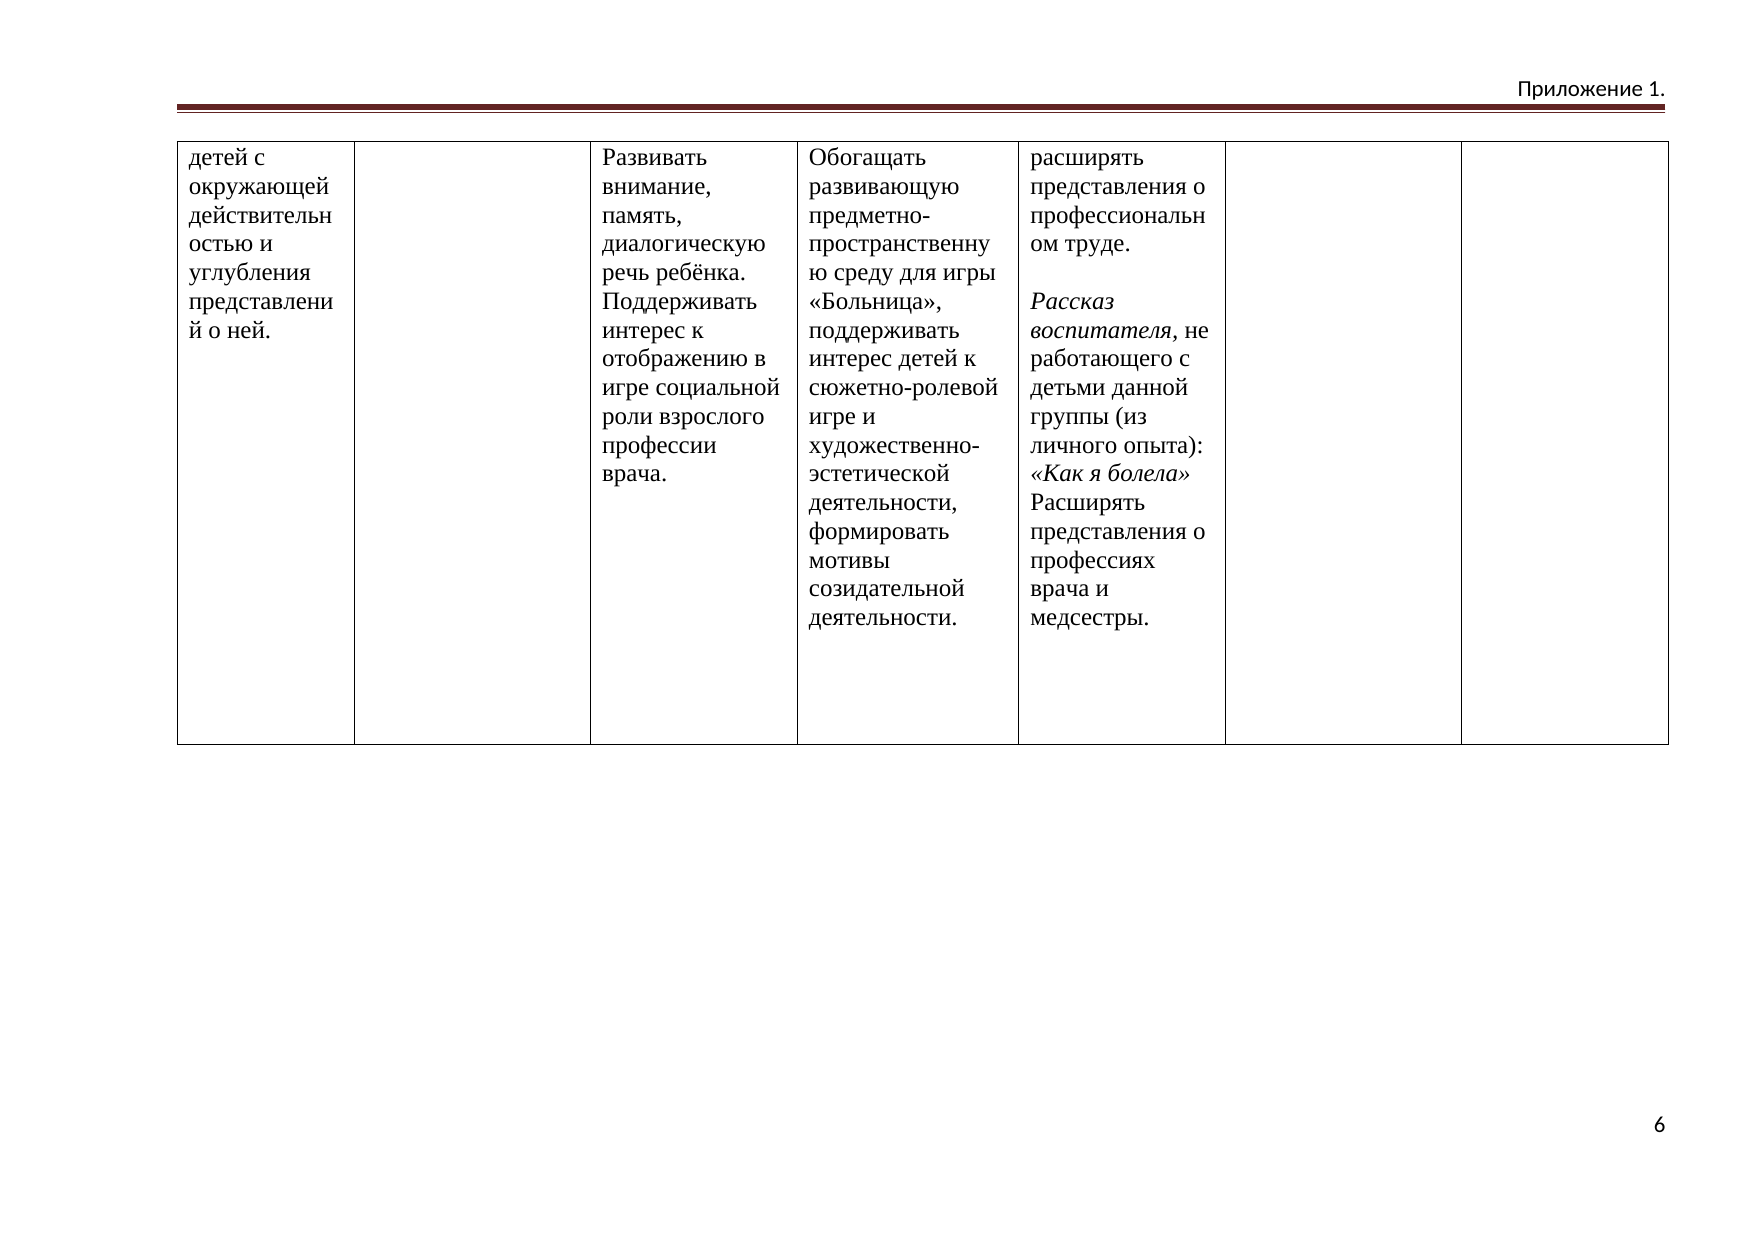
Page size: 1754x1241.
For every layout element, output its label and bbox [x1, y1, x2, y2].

table_cell [1226, 142, 1461, 744]
table_cell [798, 142, 1018, 744]
table_cell [355, 142, 590, 744]
table_cell [1019, 142, 1225, 744]
table_cell [1462, 142, 1668, 744]
table_cell [178, 142, 354, 744]
table_cell [591, 142, 797, 744]
